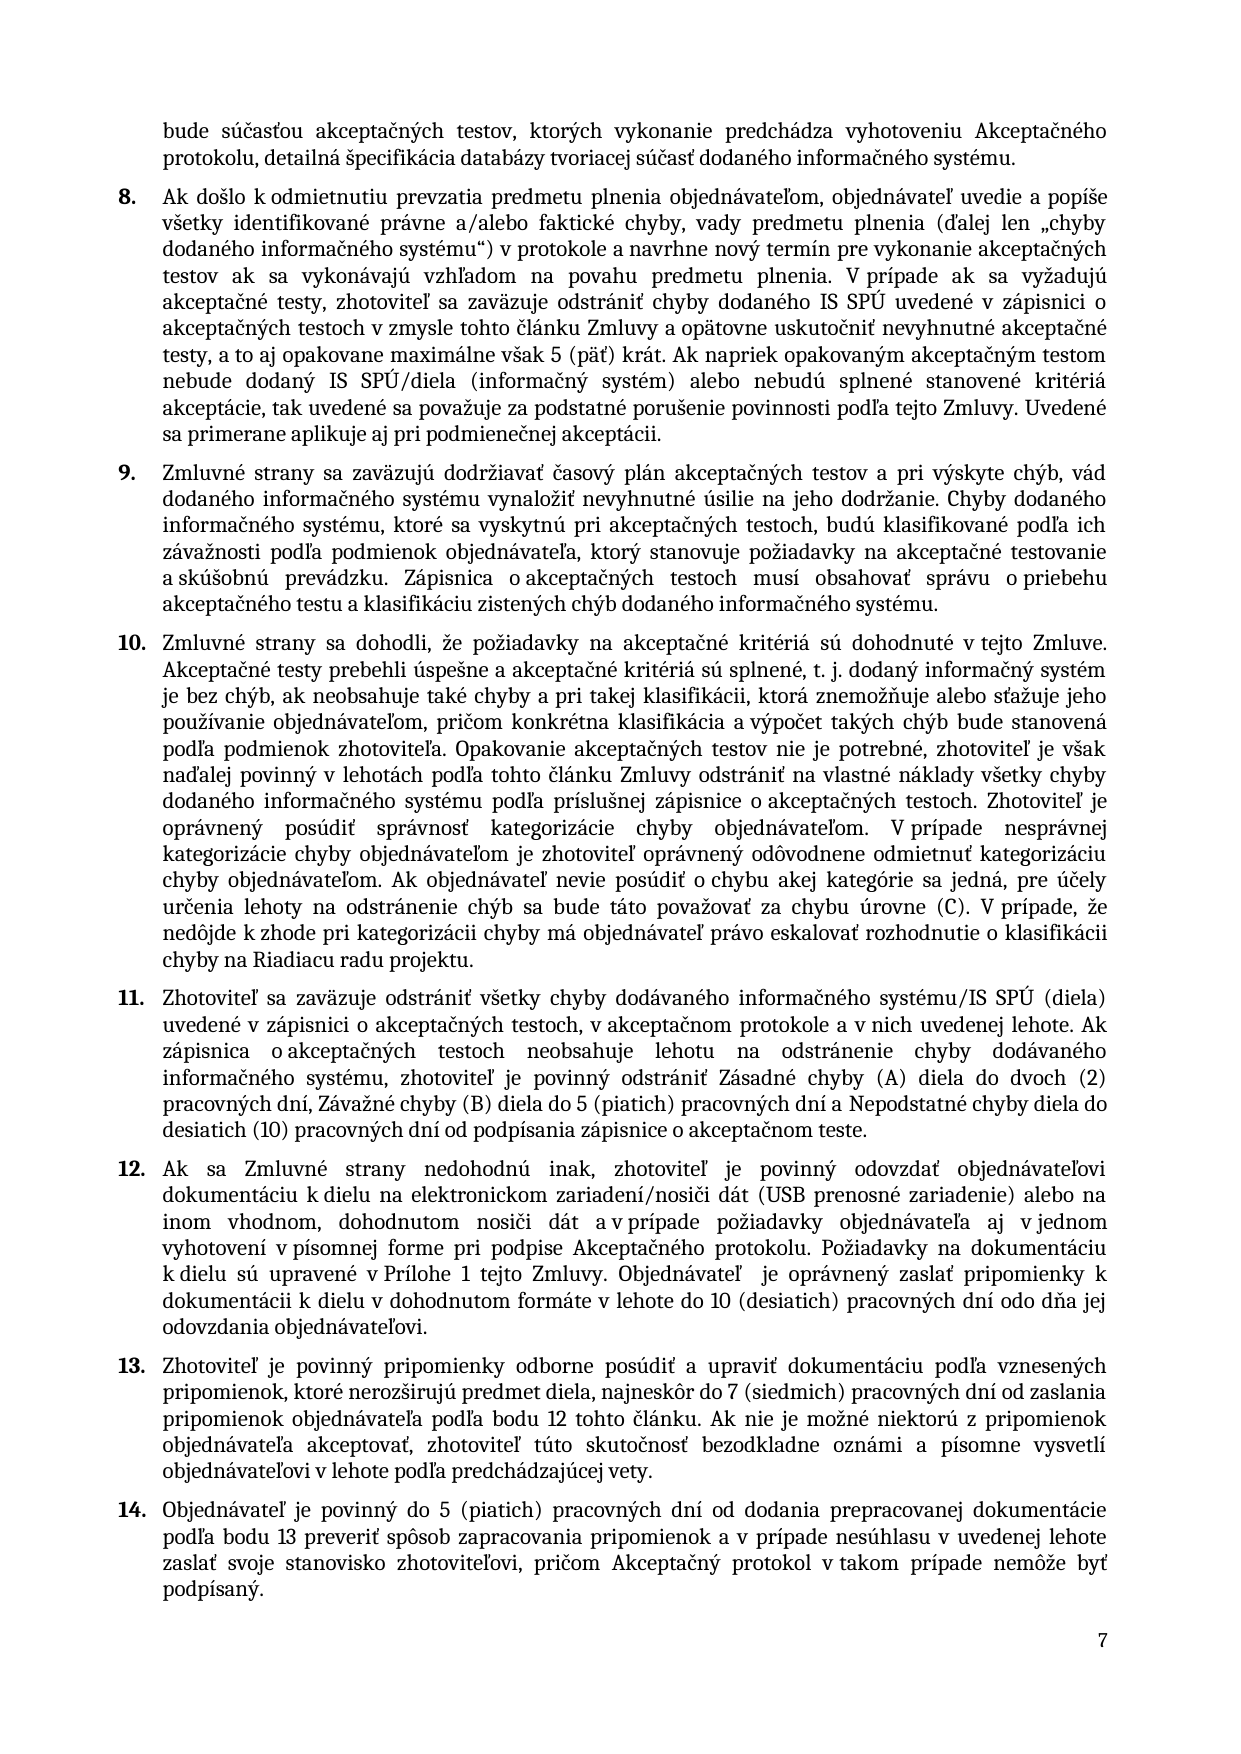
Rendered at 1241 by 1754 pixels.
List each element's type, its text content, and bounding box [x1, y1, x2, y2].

list Zmluvné strany sa dohodli, že požiadavky na akceptačné kritériá sú dohodnuté v tejto Zmluve. Akceptačné testy prebehli úspešne a akceptačné kritériá sú splnené, t. j. dodaný informačný systém je bez chýb, ak neobsahuje také chyby a pri takej klasifikácii, ktorá znemožňuje alebo sťažuje jeho používanie objednávateľom, pričom konkrétna klasifikácia a výpočet takých chýb bude stanovená podľa podmienok zhotoviteľa. Opakovanie akceptačných testov nie je potrebné, zhotoviteľ je však naďalej povinný v lehotách podľa tohto článku Zmluvy odstrániť na vlastné náklady všetky chyby dodaného informačného systému podľa príslušnej zápisnice o akceptačných testoch. Zhotoviteľ je oprávnený posúdiť správnosť kategorizácie chyby objednávateľom. V prípade nesprávnej kategorizácie chyby objednávateľom je zhotoviteľ oprávnený odôvodnene odmietnuť kategorizáciu chyby objednávateľom. Ak objednávateľ nevie posúdiť o chybu akej kategórie sa jedná, pre účely určenia lehoty na odstránenie chýb sa bude táto považovať za chybu úrovne (C). V prípade, že nedôjde k zhode pri kategorizácii chyby má objednávateľ právo eskalovať rozhodnutie o klasifikácii chyby na Riadiacu radu projektu. [118, 630, 1107, 973]
list Objednávateľ je povinný do 5 (piatich) pracovných dní od dodania prepracovanej dokumentácie podľa bodu 13 preveriť spôsob zapracovania pripomienok a v prípade nesúhlasu v uvedenej lehote zaslať svoje stanovisko zhotoviteľovi, pričom Akceptačný protokol v takom prípade nemôže byť podpísaný. [118, 1497, 1107, 1602]
list Zhotoviteľ je povinný pripomienky odborne posúdiť a upraviť dokumentáciu podľa vznesených pripomienok, ktoré nerozširujú predmet diela, najneskôr do 7 (siedmich) pracovných dní od zaslania pripomienok objednávateľa podľa bodu 12 tohto článku. Ak nie je možné niektorú z pripomienok objednávateľa akceptovať, zhotoviteľ túto skutočnosť bezodkladne oznámi a písomne vysvetlí objednávateľovi v lehote podľa predchádzajúcej vety. [118, 1353, 1107, 1484]
list Zhotoviteľ sa zaväzuje odstrániť všetky chyby dodávaného informačného systému/IS SPÚ (diela) uvedené v zápisnici o akceptačných testoch, v akceptačnom protokole a v nich uvedenej lehote. Ak zápisnica o akceptačných testoch neobsahuje lehotu na odstránenie chyby dodávaného informačného systému, zhotoviteľ je povinný odstrániť Zásadné chyby (A) diela do dvoch (2) pracovných dní, Závažné chyby (B) diela do 5 (piatich) pracovných dní a Nepodstatné chyby diela do desiatich (10) pracovných dní od podpísania zápisnice o akceptačnom teste. [118, 985, 1107, 1143]
list Ak sa Zmluvné strany nedohodnú inak, zhotoviteľ je povinný odovzdať objednávateľovi dokumentáciu k dielu na elektronickom zariadení/nosiči dát (USB prenosné zariadenie) alebo na inom vhodnom, dohodnutom nosiči dát a v prípade požiadavky objednávateľa aj v jednom vyhotovení v písomnej forme pri podpise Akceptačného protokolu. Požiadavky na dokumentáciu k dielu sú upravené v Prílohe 1 tejto Zmluvy. Objednávateľ je oprávnený zaslať pripomienky k dokumentácii k dielu v dohodnutom formáte v lehote do 10 (desiatich) pracovných dní odo dňa jej odovzdania objednávateľovi. [118, 1156, 1107, 1340]
list Ak došlo k odmietnutiu prevzatia predmetu plnenia objednávateľom, objednávateľ uvedie a popíše všetky identifikované právne a/alebo faktické chyby, vady predmetu plnenia (ďalej len „chyby dodaného informačného systému“) v protokole a navrhne nový termín pre vykonanie akceptačných testov ak sa vykonávajú vzhľadom na povahu predmetu plnenia. V prípade ak sa vyžadujú akceptačné testy, zhotoviteľ sa zaväzuje odstrániť chyby dodaného IS SPÚ uvedené v zápisnici o akceptačných testoch v zmysle tohto článku Zmluvy a opätovne uskutočniť nevyhnutné akceptačné testy, a to aj opakovane maximálne však 5 (päť) krát. Ak napriek opakovaným akceptačným testom nebude dodaný IS SPÚ/diela (informačný systém) alebo nebudú splnené stanovené kritériá akceptácie, tak uvedené sa považuje za podstatné porušenie povinnosti podľa tejto Zmluvy. Uvedené sa primerane aplikuje aj pri podmienečnej akceptácii. [118, 183, 1107, 447]
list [118, 118, 1107, 171]
list Zmluvné strany sa zaväzujú dodržiavať časový plán akceptačných testov a pri výskyte chýb, vád dodaného informačného systému vynaložiť nevyhnutné úsilie na jeho dodržanie. Chyby dodaného informačného systému, ktoré sa vyskytnú pri akceptačných testoch, budú klasifikované podľa ich závažnosti podľa podmienok objednávateľa, ktorý stanovuje požiadavky na akceptačné testovanie a skúšobnú prevádzku. Zápisnica o akceptačných testoch musí obsahovať správu o priebehu akceptačného testu a klasifikáciu zistených chýb dodaného informačného systému. [118, 459, 1107, 618]
